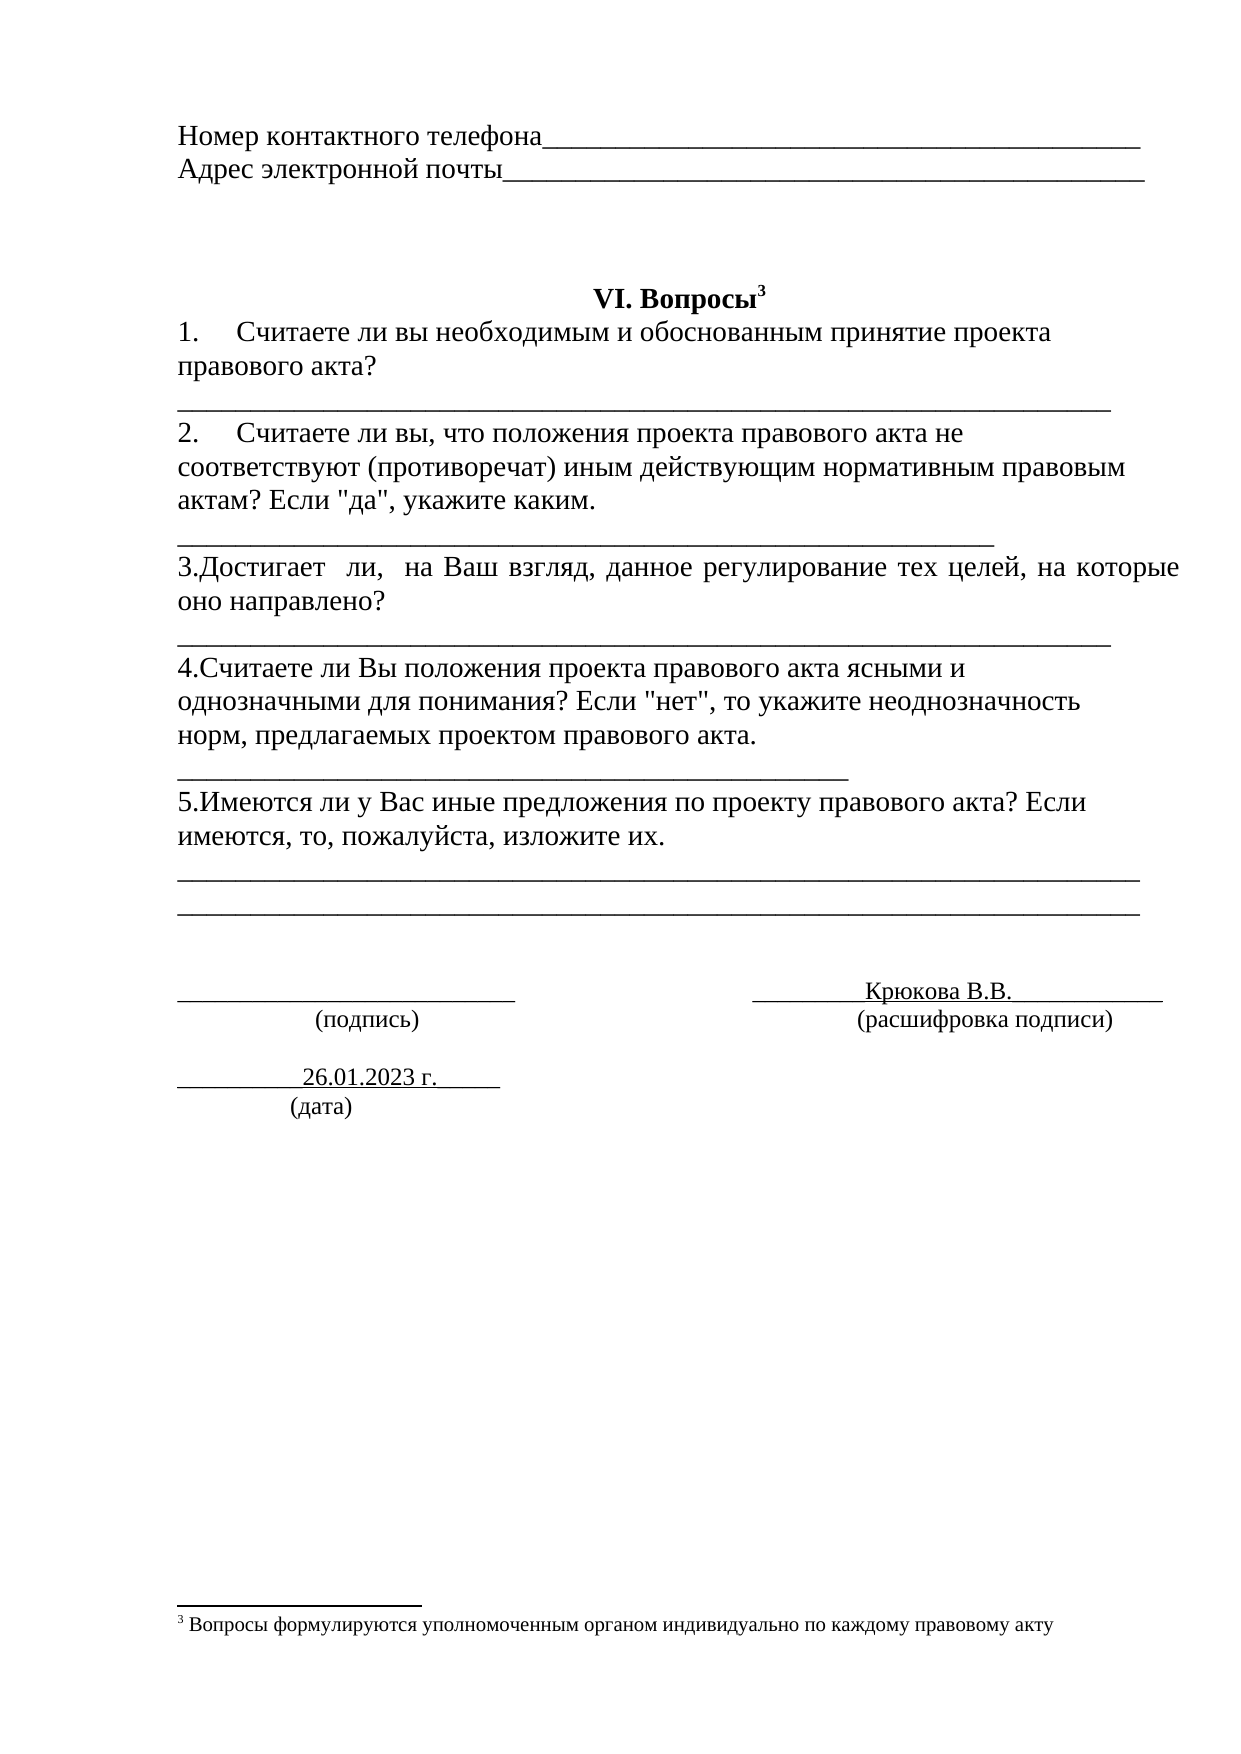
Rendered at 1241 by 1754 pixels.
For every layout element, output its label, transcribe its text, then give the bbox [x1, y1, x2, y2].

text 4.Считаете ли Вы положения проекта правового акта ясными и однозначными для понимания? Если "нет", то укажите неоднозначность норм, предлагаемых проектом правового акта. ______________________________________________ [177, 650, 1152, 784]
text __________________________________________________________________ [177, 885, 1152, 918]
text Адрес электронной почты____________________________________________ [177, 152, 1152, 185]
text (дата) [177, 1091, 1181, 1119]
list Считаете ли вы, что положения проекта правового акта не соответствуют (противоречат) иным действующим нормативным правовым актам? Если "да", укажите каким. ________________________________________________________ [177, 415, 1152, 549]
text 3.Достигает ли, на Ваш взгляд, данное регулирование тех целей, на которые оно направлено? [177, 549, 1181, 616]
text __________26.01.2023 г._____ [177, 1062, 1181, 1091]
text VI. Вопросы [177, 281, 1181, 314]
text ___________________________ _________Крюкова В.В.____________ [177, 976, 1181, 1004]
text (подпись) (расшифровка подписи) [177, 1004, 1181, 1033]
list Считаете ли вы необходимым и обоснованным принятие проекта правового акта? ________________________________________________________________ [177, 314, 1152, 415]
text Номер контактного телефона_________________________________________ [177, 118, 1152, 152]
text 5.Имеются ли у Вас иные предложения по проекту правового акта? Если имеются, то, пожалуйста, изложите их. __________________________________________________________________ [177, 784, 1152, 885]
text ________________________________________________________________ [177, 616, 1181, 650]
